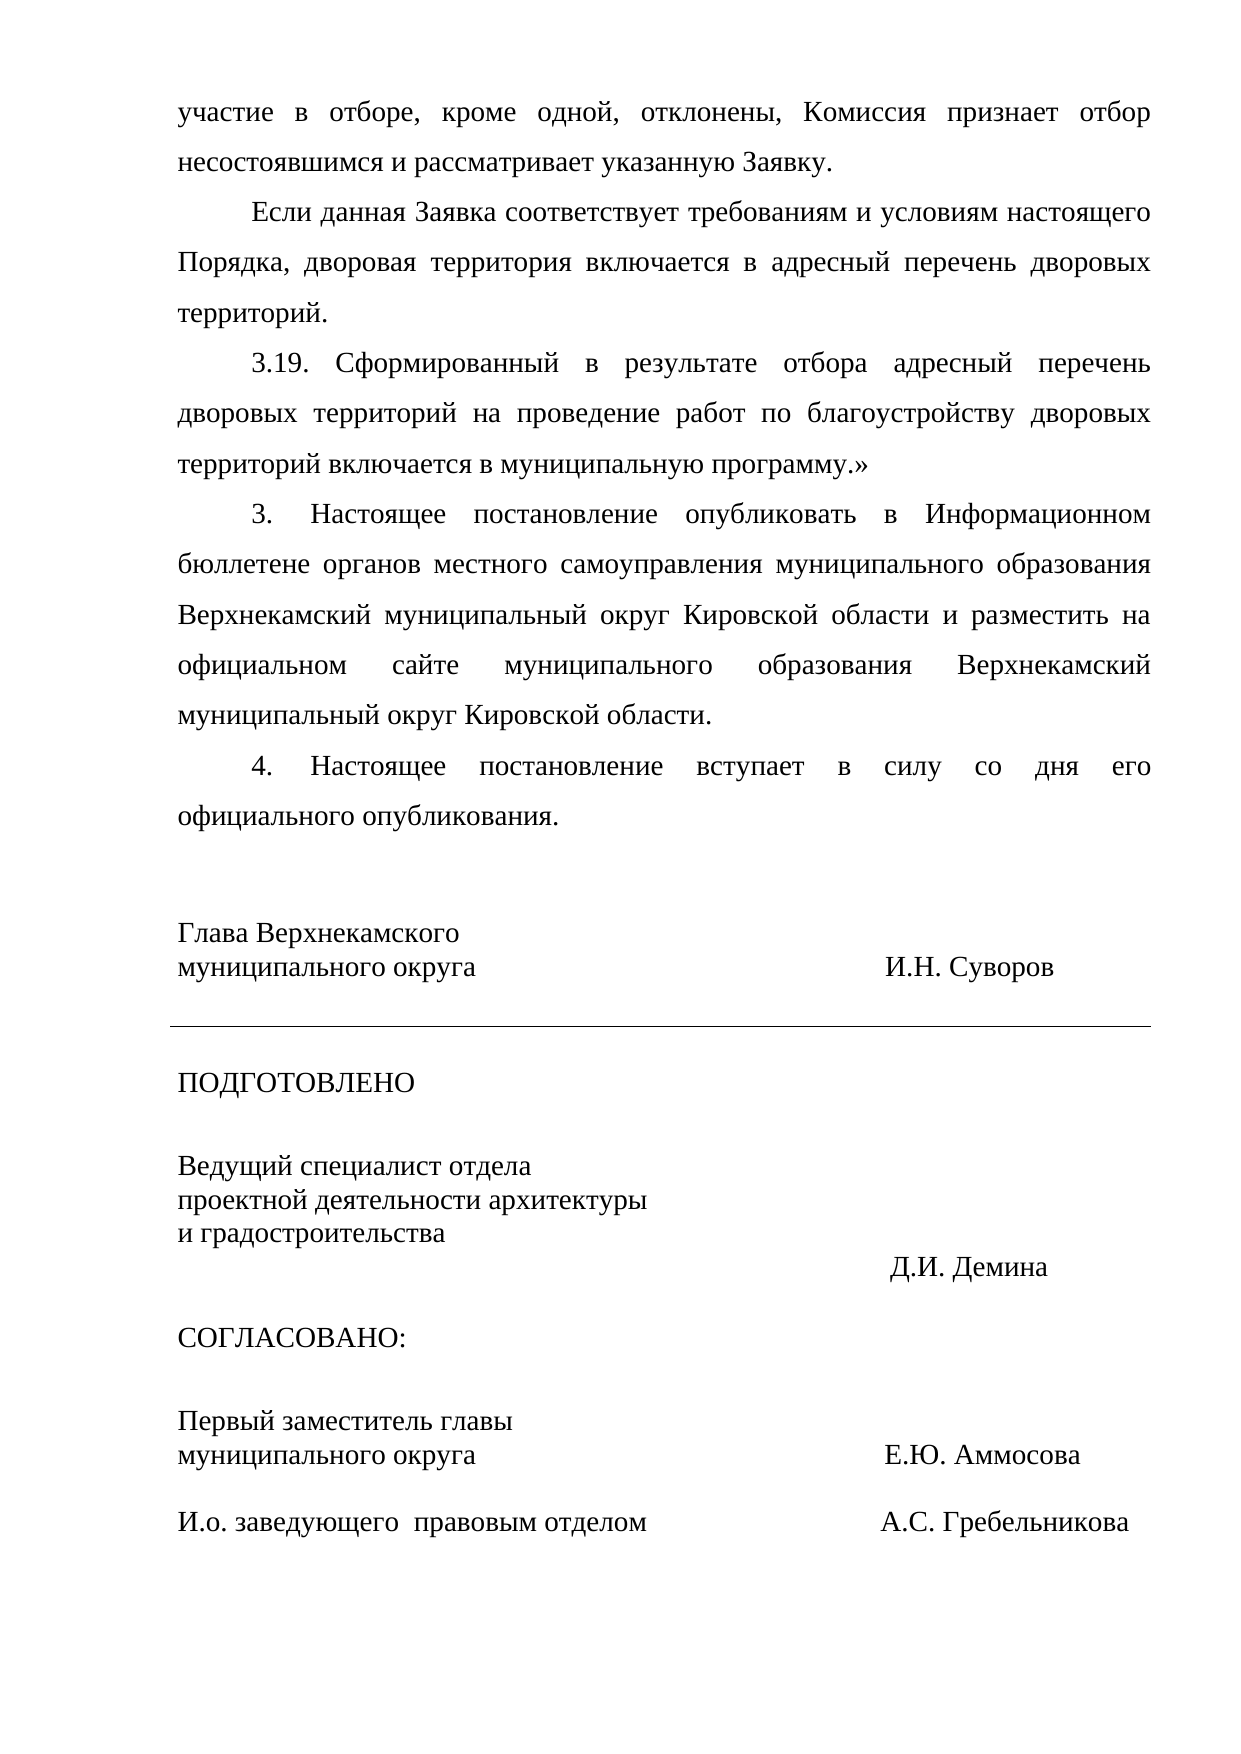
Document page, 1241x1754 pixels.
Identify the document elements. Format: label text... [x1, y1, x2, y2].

text Ведущий специалист отдела [177, 1148, 1152, 1182]
text Первый заместитель главы [177, 1403, 1152, 1437]
text проектной деятельности архитектуры [177, 1182, 1152, 1215]
text ПОДГОТОВЛЕНО [177, 1065, 1152, 1098]
text 3. Настоящее постановление опубликовать в Информационном бюллетене органов местного самоуправления муниципального образования Верхнекамский муниципальный округ Кировской области и разместить на официальном сайте муниципального образования Верхнекамский муниципальный округ Кировской области. [177, 496, 1152, 731]
text муниципального округа Е.Ю. Аммосова [177, 1437, 1152, 1471]
text 3.19. Сформированный в результате отбора адресный перечень дворовых территорий на проведение работ по благоустройству дворовых территорий включается в муниципальную программу.» [177, 345, 1152, 479]
table_header И.Н. Суворов [870, 848, 1151, 1026]
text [177, 94, 1152, 177]
text и градостроительства [177, 1215, 1152, 1249]
text Д.И. Демина [177, 1249, 1152, 1282]
text 4. Настоящее постановление вступает в силу со дня его официального опубликования. [177, 748, 1152, 832]
text СОГЛАСОВАНО: [177, 1320, 1152, 1353]
table_header Глава Верхнекамского муниципального округа [170, 848, 870, 1026]
text Если данная Заявка соответствует требованиям и условиям настоящего Порядка, дворовая территория включается в адресный перечень дворовых территорий. [177, 194, 1152, 328]
text И.о. заведующего правовым отделом А.С. Гребельникова [177, 1504, 1152, 1538]
